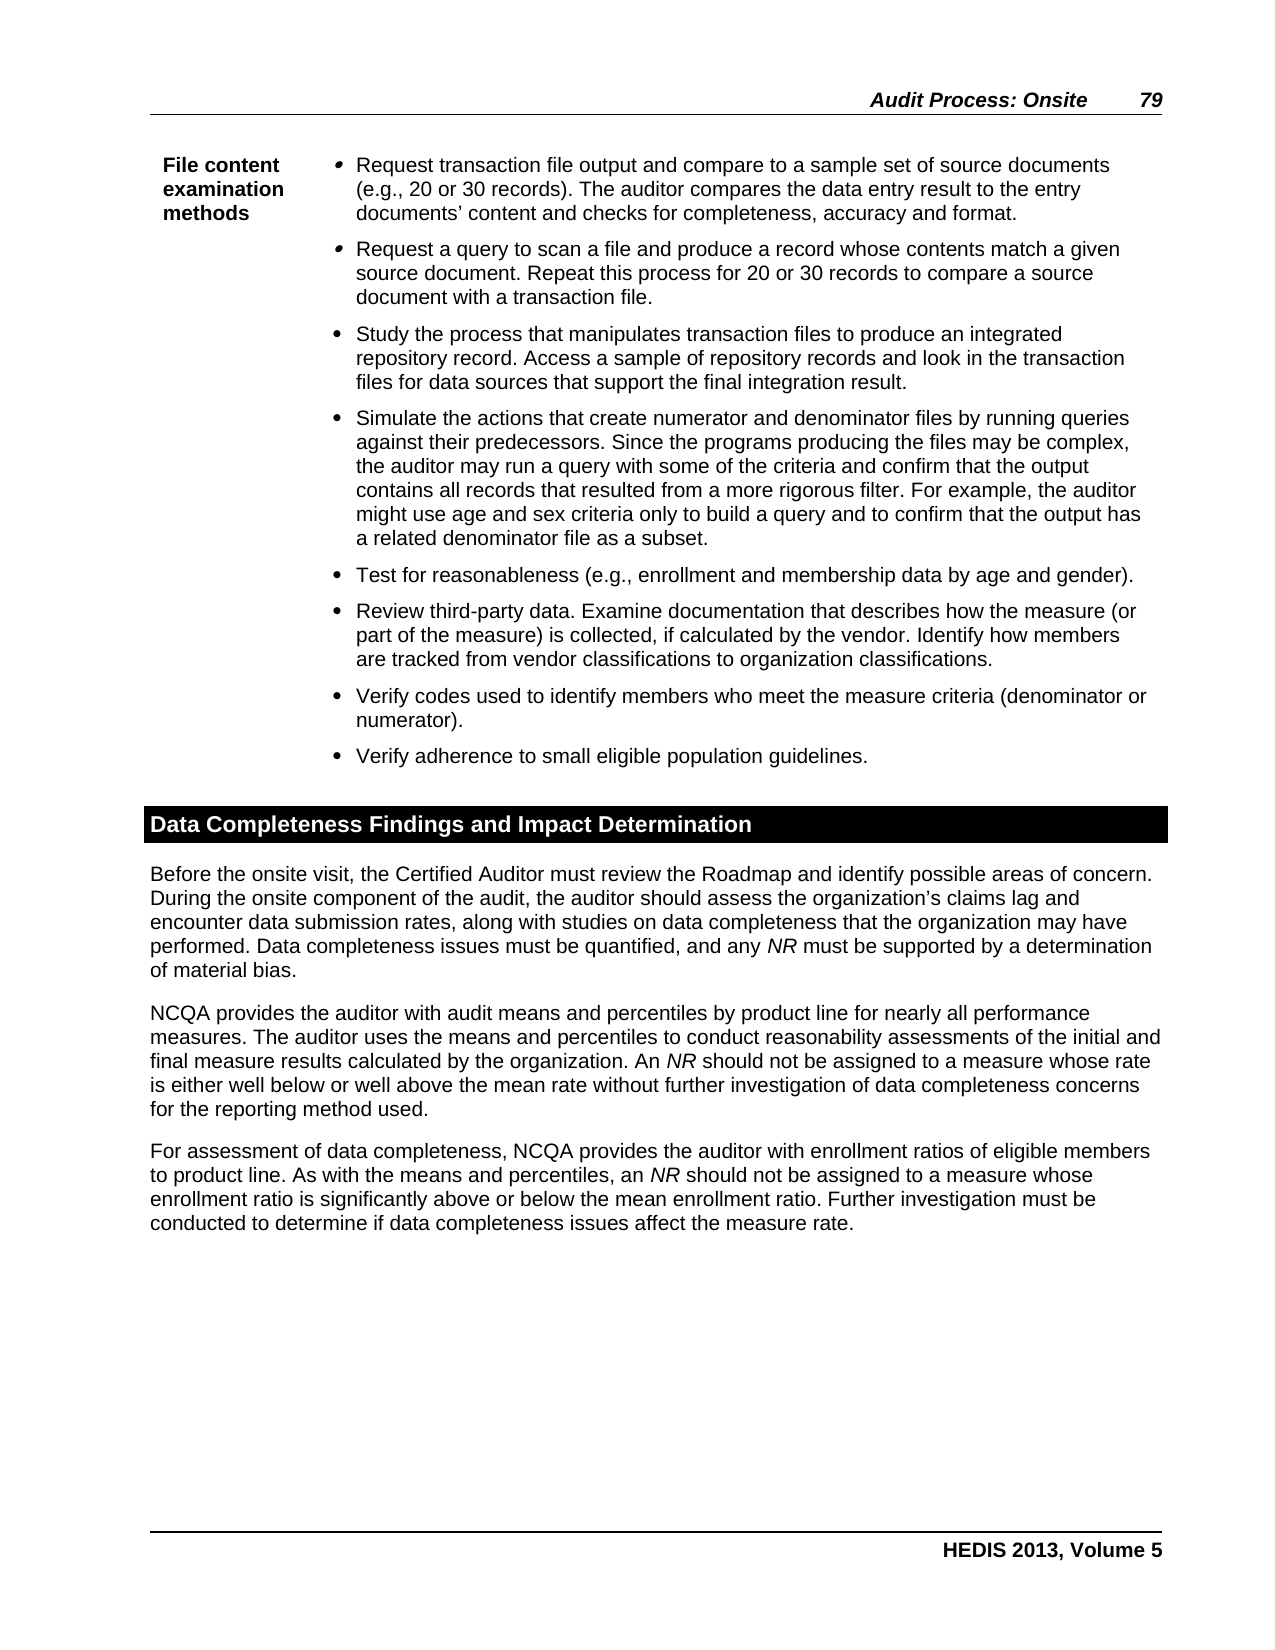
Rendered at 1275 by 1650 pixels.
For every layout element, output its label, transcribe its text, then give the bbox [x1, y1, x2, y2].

table_header File content examination methods [131, 153, 321, 768]
table_header Request transaction file output and compare to a sample set of source documents (e.g., 20 or 30 records). The auditor compares the data entry result to the entry documents’ content and checks for completeness, accuracy and format. Request a query to scan a file and produce a record whose contents match a given source document. Repeat this process for 20 or 30 records to compare a source document with a transaction file. Study the process that manipulates transaction files to produce an integrated repository record. Access a sample of repository records and look in the transaction files for data sources that support the final integration result. Simulate the actions that create numerator and denominator files by running queries against their predecessors. Since the programs producing the files may be complex, the auditor may run a query with some of the criteria and confirm that the output contains all records that resulted from a more rigorous filter. For example, the auditor might use age and sex criteria only to build a query and to confirm that the output has a related denominator file as a subset. Test for reasonableness (e.g., enrollment and membership data by age and gender). Review third-party data. Examine documentation that describes how the measure (or part of the measure) is collected, if calculated by the vendor. Identify how members are tracked from vendor classifications to organization classifications. Verify codes used to identify members who meet the measure criteria (denominator or numerator). Verify adherence to small eligible population guidelines. [321, 153, 1162, 768]
list NCQA provides the auditor with audit means and percentiles by product line for nearly all performance measures. The auditor uses the means and percentiles to conduct reasonability assessments of the initial and final measure results calculated by the organization. An NR should not be assigned to a measure whose rate is either well below or well above the mean rate without further investigation of data completeness concerns for the reporting method used. [150, 1001, 1162, 1120]
list Before the onsite visit, the Certified Auditor must review the Roadmap and identify possible areas of concern. During the onsite component of the audit, the auditor should assess the organization’s claims lag and encounter data submission rates, along with studies on data completeness that the organization may have performed. Data completeness issues must be quantified, and any NR must be supported by a determination of material bias. [150, 862, 1162, 982]
list For assessment of data completeness, NCQA provides the auditor with enrollment ratios of eligible members to product line. As with the means and percentiles, an NR should not be assigned to a measure whose enrollment ratio is significantly above or below the mean enrollment ratio. Further investigation must be conducted to determine if data completeness issues affect the measure rate. [150, 1139, 1162, 1235]
text Data Completeness Findings and Impact Determination [146, 807, 1167, 842]
